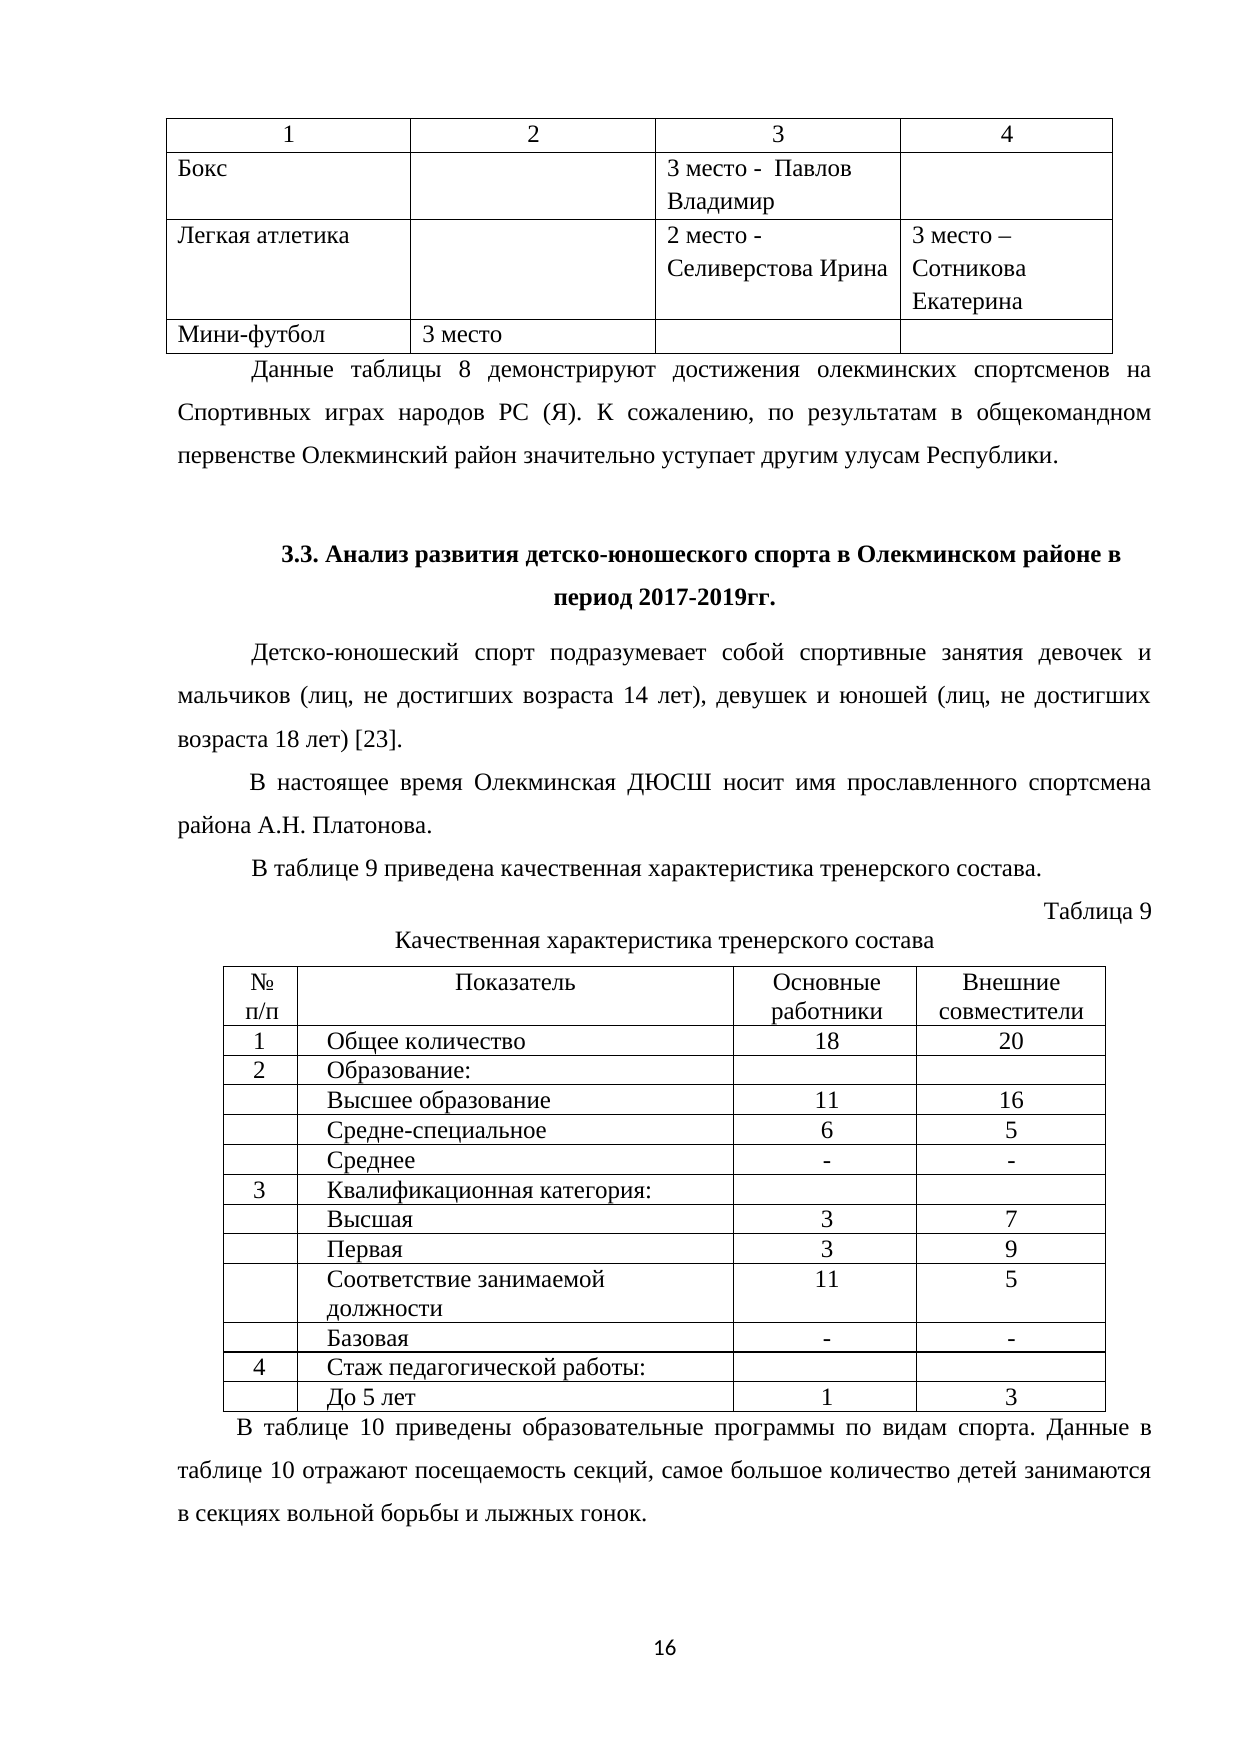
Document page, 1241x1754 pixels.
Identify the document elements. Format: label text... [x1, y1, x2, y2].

text Качественная характеристика тренерского состава [177, 925, 1152, 954]
table_cell 11 [734, 1085, 916, 1114]
table_cell [917, 1353, 1105, 1381]
table_cell 2 место - Селиверстова Ирина [656, 220, 900, 318]
table_cell [734, 1353, 916, 1381]
table_cell [224, 1205, 297, 1233]
table_cell 11 [734, 1264, 916, 1322]
table_cell До 5 лет [298, 1382, 733, 1411]
text Детско-юношеский спорт подразумевает собой спортивные занятия девочек и мальчиков (лиц, не достигших возраста 14 лет), девушек и юношей (лиц, не достигших возраста 18 лет) [23]. [177, 637, 1152, 752]
text Таблица 9 [177, 896, 1152, 925]
table_cell [224, 1323, 297, 1351]
table_cell 2 [224, 1056, 297, 1084]
table_cell [224, 1145, 297, 1174]
text В настоящее время Олекминская ДЮСШ носит имя прославленного спортсмена района А.Н. Платонова. [177, 767, 1152, 839]
table_cell [901, 320, 1112, 353]
table_cell 2 [411, 119, 655, 152]
table_cell [224, 1234, 297, 1263]
table_cell 16 [917, 1085, 1105, 1114]
table_cell 6 [734, 1115, 916, 1144]
table_cell Соответствие занимаемой должности [298, 1264, 733, 1322]
table_cell Высшая [298, 1205, 733, 1233]
table_cell [411, 220, 655, 318]
table_cell 3 [734, 1234, 916, 1263]
table_cell 3 [656, 119, 900, 152]
table_cell [734, 1175, 916, 1203]
table_cell 4 [224, 1353, 297, 1381]
table_cell Общее количество [298, 1026, 733, 1054]
table_cell [224, 1264, 297, 1322]
table_cell [734, 1056, 916, 1084]
table_cell Образование: [298, 1056, 733, 1084]
table_cell - [734, 1145, 916, 1174]
table_cell [224, 1115, 297, 1144]
table_cell Мини-футбол [167, 320, 410, 353]
table_cell 1 [224, 1026, 297, 1054]
table_header Показатель [298, 967, 733, 1025]
table_cell - [917, 1323, 1105, 1351]
table_header Основные работники [734, 967, 916, 1025]
table_cell [411, 153, 655, 219]
table_cell 3 [734, 1205, 916, 1233]
table_cell 9 [917, 1234, 1105, 1263]
table_cell Базовая [298, 1323, 733, 1351]
table_cell 3 место – Сотникова Екатерина [901, 220, 1112, 318]
table_cell 3 место - Павлов Владимир [656, 153, 900, 219]
table_cell [224, 1382, 297, 1411]
table_cell [224, 1085, 297, 1114]
table_cell Средне-специальное [298, 1115, 733, 1144]
table_cell 5 [917, 1115, 1105, 1144]
table_cell [901, 153, 1112, 219]
table_cell Легкая атлетика [167, 220, 410, 318]
table_cell Бокс [167, 153, 410, 219]
table_cell 3 [224, 1175, 297, 1203]
table_cell 20 [917, 1026, 1105, 1054]
table_header № п/п [224, 967, 297, 1025]
table_cell - [917, 1145, 1105, 1174]
table_cell 4 [901, 119, 1112, 152]
table_cell 5 [917, 1264, 1105, 1322]
text В таблице 9 приведена качественная характеристика тренерского состава. [177, 853, 1152, 882]
text 3.3. Анализ развития детско-юношеского спорта в Олекминском районе в период 2017-2019гг. [177, 539, 1152, 611]
table_cell [917, 1056, 1105, 1084]
table_cell Стаж педагогической работы: [298, 1353, 733, 1381]
table_cell 18 [734, 1026, 916, 1054]
table_cell Первая [298, 1234, 733, 1263]
table_cell Квалификационная категория: [298, 1175, 733, 1203]
table_cell 3 [917, 1382, 1105, 1411]
table_cell Среднее [298, 1145, 733, 1174]
text Данные таблицы 8 демонстрируют достижения олекминских спортсменов на Спортивных играх народов РС (Я). К сожалению, по результатам в общекомандном первенстве Олекминский район значительно уступает другим улусам Республики. [177, 354, 1152, 469]
table_cell 1 [734, 1382, 916, 1411]
table_cell [917, 1175, 1105, 1203]
table_header Внешние совместители [917, 967, 1105, 1025]
table_cell 1 [167, 119, 410, 152]
table_cell - [734, 1323, 916, 1351]
table_cell Высшее образование [298, 1085, 733, 1114]
text В таблице 10 приведены образовательные программы по видам спорта. Данные в таблице 10 отражают посещаемость секций, самое большое количество детей занимаются в секциях вольной борьбы и лыжных гонок. [177, 1412, 1152, 1527]
table_cell 7 [917, 1205, 1105, 1233]
table_cell [656, 320, 900, 353]
table_cell 3 место [411, 320, 655, 353]
